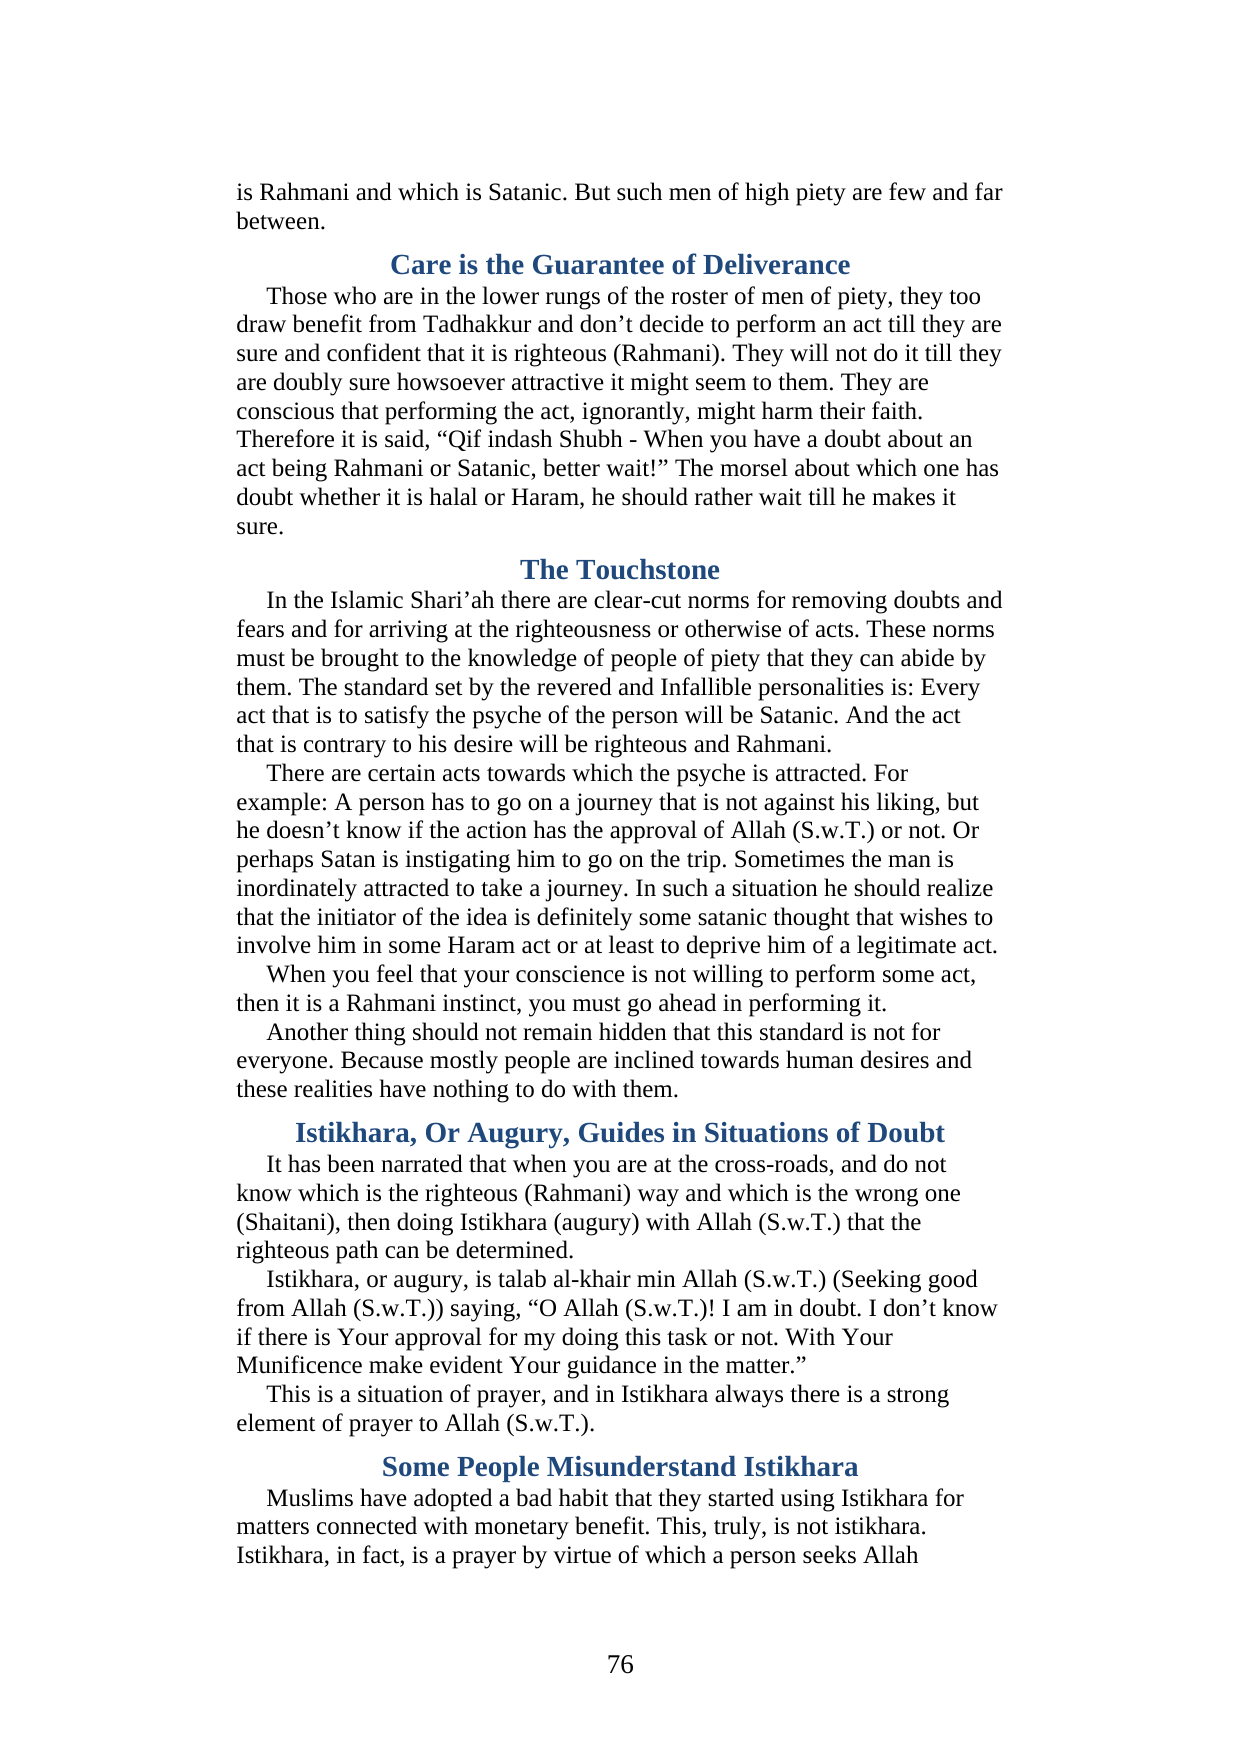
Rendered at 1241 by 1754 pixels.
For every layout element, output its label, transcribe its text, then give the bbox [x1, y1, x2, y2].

subtitle Care is the Guarantee of Deliverance [236, 247, 1004, 281]
subtitle Istikhara, Or Augury, Guides in Situations of Doubt [236, 1116, 1004, 1149]
text Those who are in the lower rungs of the roster of men of piety, they too draw benefit from Tadhakkur and don’t decide to perform an act till they are sure and confident that it is righteous (Rahmani). They will not do it till they are doubly sure howsoever attractive it might seem to them. They are conscious that performing the act, ignorantly, might harm their faith. Therefore it is said, “Qif indash Shubh - When you have a doubt about an act being Rahmani or Satanic, better wait!” The morsel about which one has doubt whether it is halal or Haram, he should rather wait till he makes it sure. [236, 281, 1004, 539]
text Another thing should not remain hidden that this standard is not for everyone. Because mostly people are inclined towards human desires and these realities have nothing to do with them. [236, 1017, 1004, 1103]
text It has been narrated that when you are at the cross-roads, and do not know which is the righteous (Rahmani) way and which is the wrong one (Shaitani), then doing Istikhara (augury) with Allah (S.w.T.) that the righteous path can be determined. [236, 1149, 1004, 1264]
text There are certain acts towards which the psyche is attracted. For example: A person has to go on a journey that is not against his liking, but he doesn’t know if the action has the approval of Allah (S.w.T.) or not. Or perhaps Satan is instigating him to go on the trip. Sometimes the man is inordinately attracted to take a journey. In such a situation he should realize that the initiator of the idea is definitely some satanic thought that wishes to involve him in some Haram act or at least to deprive him of a legitimate act. [236, 758, 1004, 959]
text This is a situation of prayer, and in Istikhara always there is a strong element of prayer to Allah (S.w.T.). [236, 1379, 1004, 1437]
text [236, 1483, 1004, 1569]
text In the Islamic Shari’ah there are clear-cut norms for removing doubts and fears and for arriving at the righteousness or otherwise of acts. These norms must be brought to the knowledge of people of piety that they can abide by them. The standard set by the revered and Infallible personalities is: Every act that is to satisfy the psyche of the person will be Satanic. And the act that is contrary to his desire will be righteous and Rahmani. [236, 586, 1004, 758]
subtitle The Touchstone [236, 552, 1004, 586]
text When you feel that your conscience is not willing to perform some act, then it is a Rahmani instinct, you must go ahead in performing it. [236, 959, 1004, 1017]
text Istikhara, or augury, is talab al-khair min Allah (S.w.T.) (Seeking good from Allah (S.w.T.)) saying, “O Allah (S.w.T.)! I am in doubt. I don’t know if there is Your approval for my doing this task or not. With Your Munificence make evident Your guidance in the matter.” [236, 1264, 1004, 1379]
subtitle Some People Misunderstand Istikhara [236, 1449, 1004, 1483]
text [236, 177, 1004, 235]
